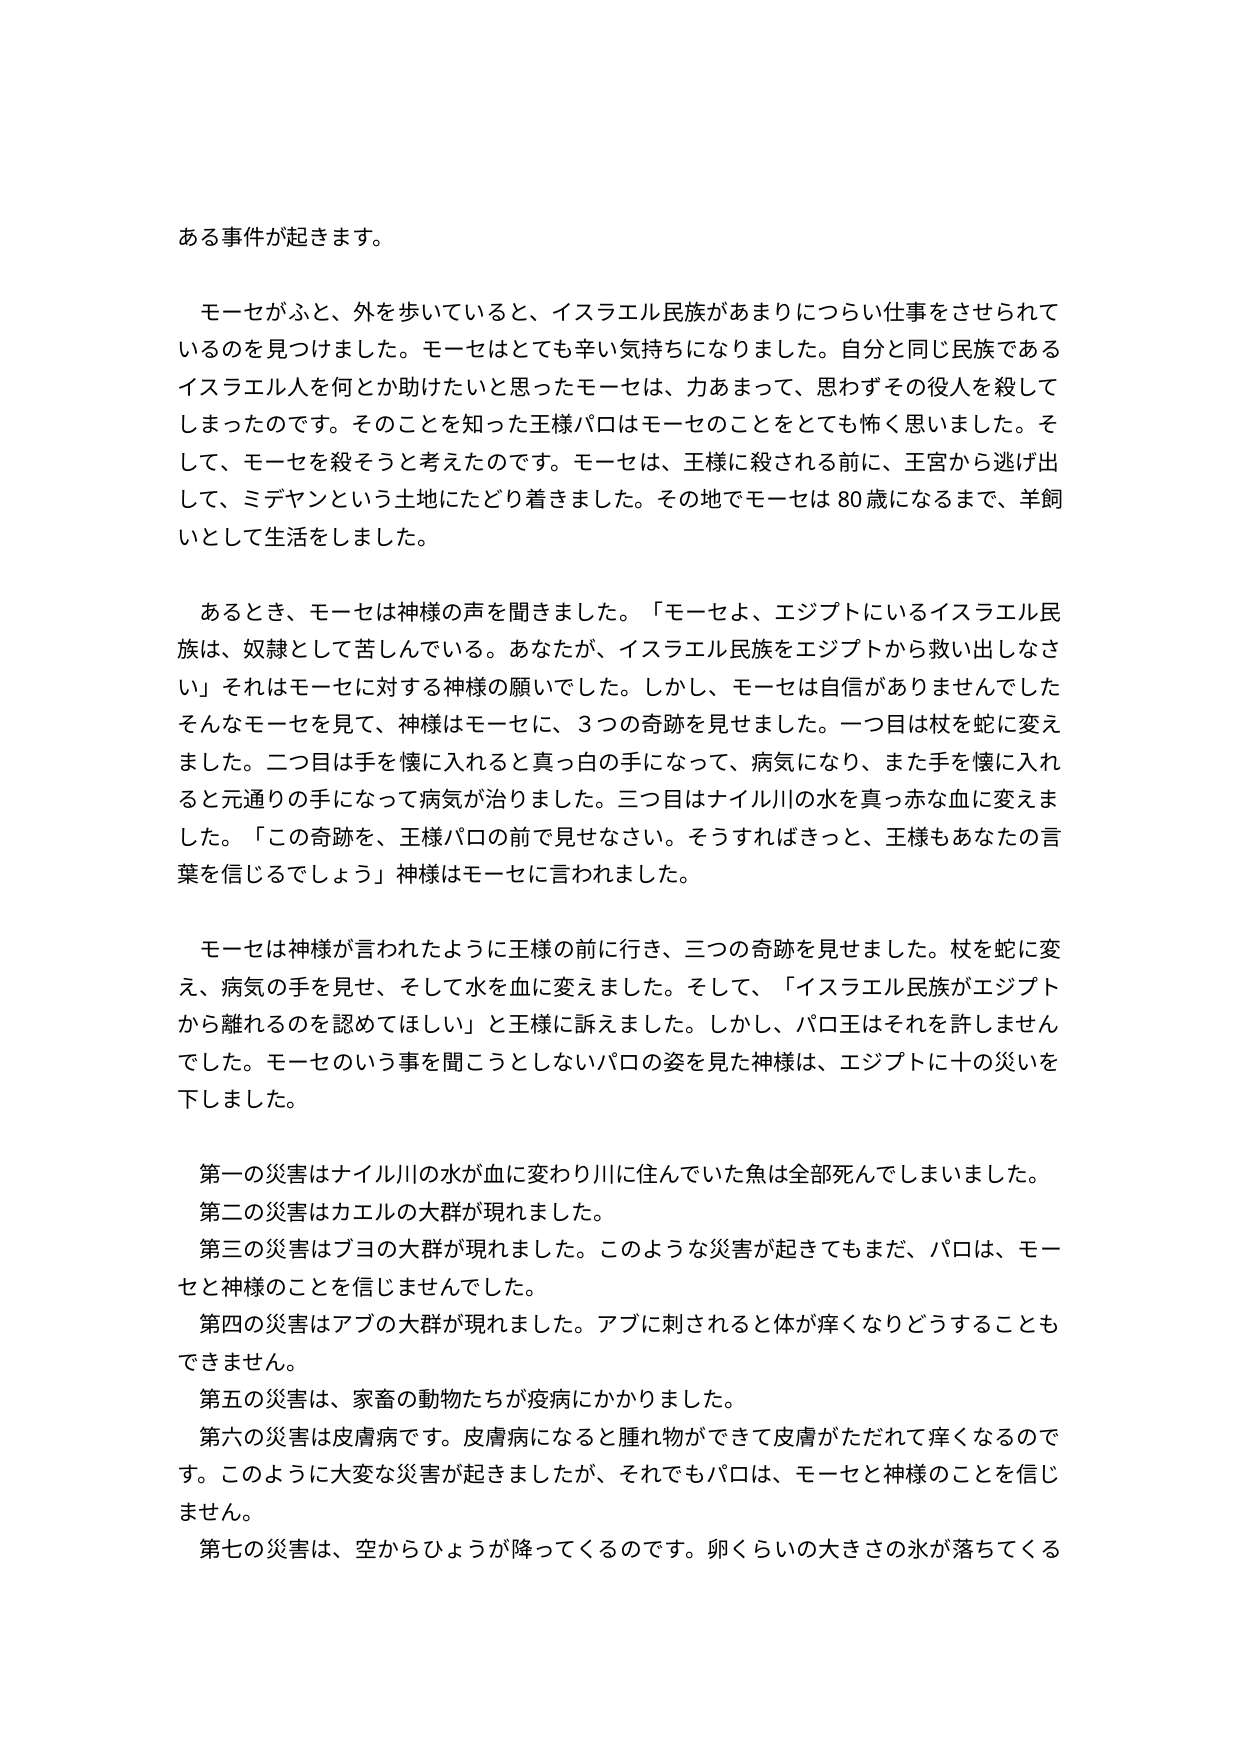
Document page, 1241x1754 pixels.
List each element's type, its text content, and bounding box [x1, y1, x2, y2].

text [177, 1529, 1063, 1567]
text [177, 217, 1063, 254]
text 第三の災害はブヨの大群が現れました。このような災害が起きてもまだ、パロは、モーセと神様のことを信じませんでした。 [177, 1229, 1063, 1304]
text あるとき、モーセは神様の声を聞きました。「モーセよ、エジプトにいるイスラエル民族は、奴隷として苦しんでいる。あなたが、イスラエル民族をエジプトから救い出しなさい」それはモーセに対する神様の願いでした。しかし、モーセは自信がありませんでした。そんなモーセを見て、神様はモーセに、３つの奇跡を見せました。一つ目は杖を蛇に変えました。二つ目は手を懐に入れると真っ白の手になって、病気になり、また手を懐に入れると元通りの手になって病気が治りました。三つ目はナイル川の水を真っ赤な血に変えました。「この奇跡を、王様パロの前で見せなさい。そうすればきっと、王様もあなたの言葉を信じるでしょう」神様はモーセに言われました。 [177, 592, 1063, 892]
text 第四の災害はアブの大群が現れました。アブに刺されると体が痒くなりどうすることもできません。 [177, 1304, 1063, 1379]
text 第五の災害は、家畜の動物たちが疫病にかかりました。 [177, 1379, 1063, 1417]
text モーセがふと、外を歩いていると、イスラエル民族があまりにつらい仕事をさせられているのを見つけました。モーセはとても辛い気持ちになりました。自分と同じ民族であるイスラエル人を何とか助けたいと思ったモーセは、力あまって、思わずその役人を殺してしまったのです。そのことを知った王様パロはモーセのことをとても怖く思いました。そして、モーセを殺そうと考えたのです。モーセは、王様に殺される前に、王宮から逃げ出して、ミデヤンという土地にたどり着きました。その地でモーセは80歳になるまで、羊飼いとして生活をしました。 [177, 292, 1063, 554]
text 第六の災害は皮膚病です。皮膚病になると腫れ物ができて皮膚がただれて痒くなるのです。このように大変な災害が起きましたが、それでもパロは、モーセと神様のことを信じません。 [177, 1417, 1063, 1529]
text モーセは神様が言われたように王様の前に行き、三つの奇跡を見せました。杖を蛇に変え、病気の手を見せ、そして水を血に変えました。そして、「イスラエル民族がエジプトから離れるのを認めてほしい」と王様に訴えました。しかし、パロ王はそれを許しませんでした。モーセのいう事を聞こうとしないパロの姿を見た神様は、エジプトに十の災いを下しました。 [177, 929, 1063, 1117]
text 第一の災害はナイル川の水が血に変わり川に住んでいた魚は全部死んでしまいました。 [177, 1154, 1063, 1192]
text 第二の災害はカエルの大群が現れました。 [177, 1192, 1063, 1229]
